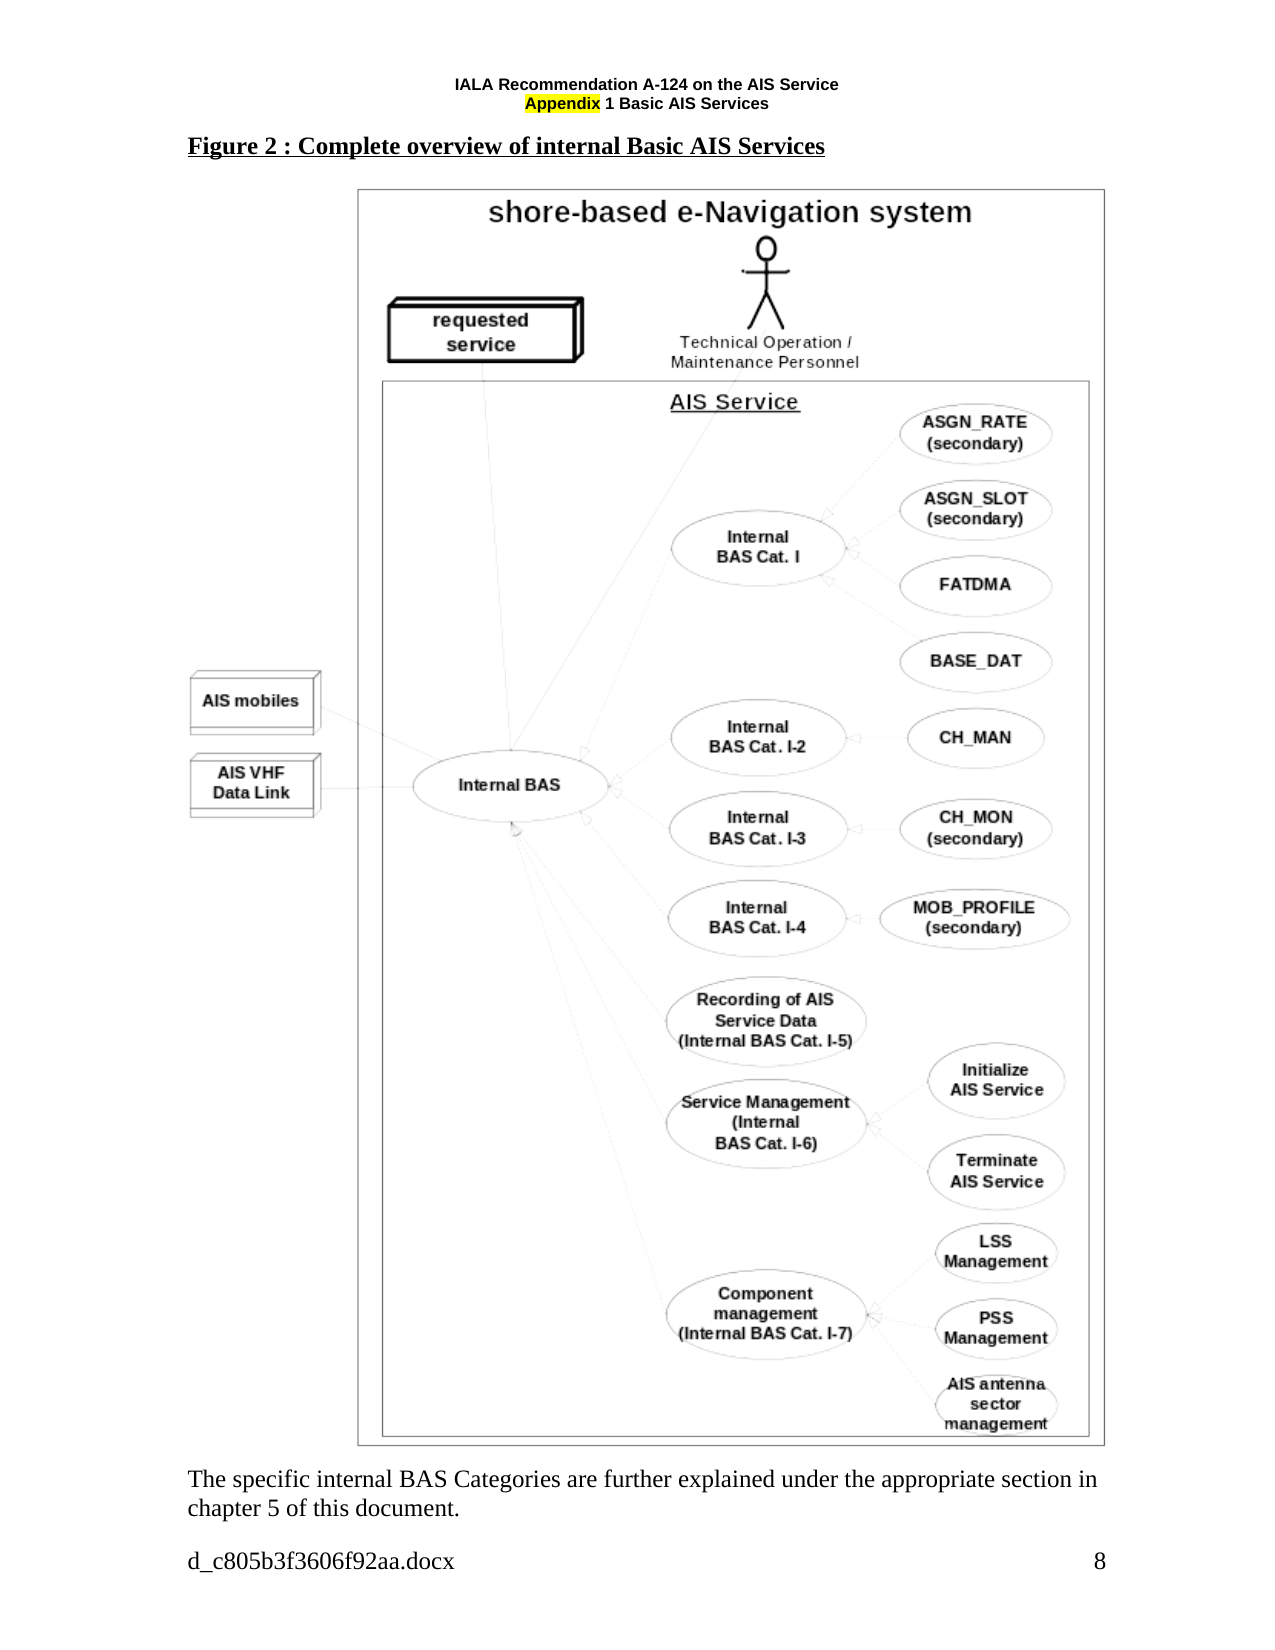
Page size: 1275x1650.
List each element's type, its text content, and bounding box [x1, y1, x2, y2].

text The specific internal BAS Categories are further explained under the appropriate section in chapter 5 of this document. [187, 1464, 1106, 1522]
text Figure 2 : Complete overview of internal Basic AIS Services [187, 131, 1106, 160]
